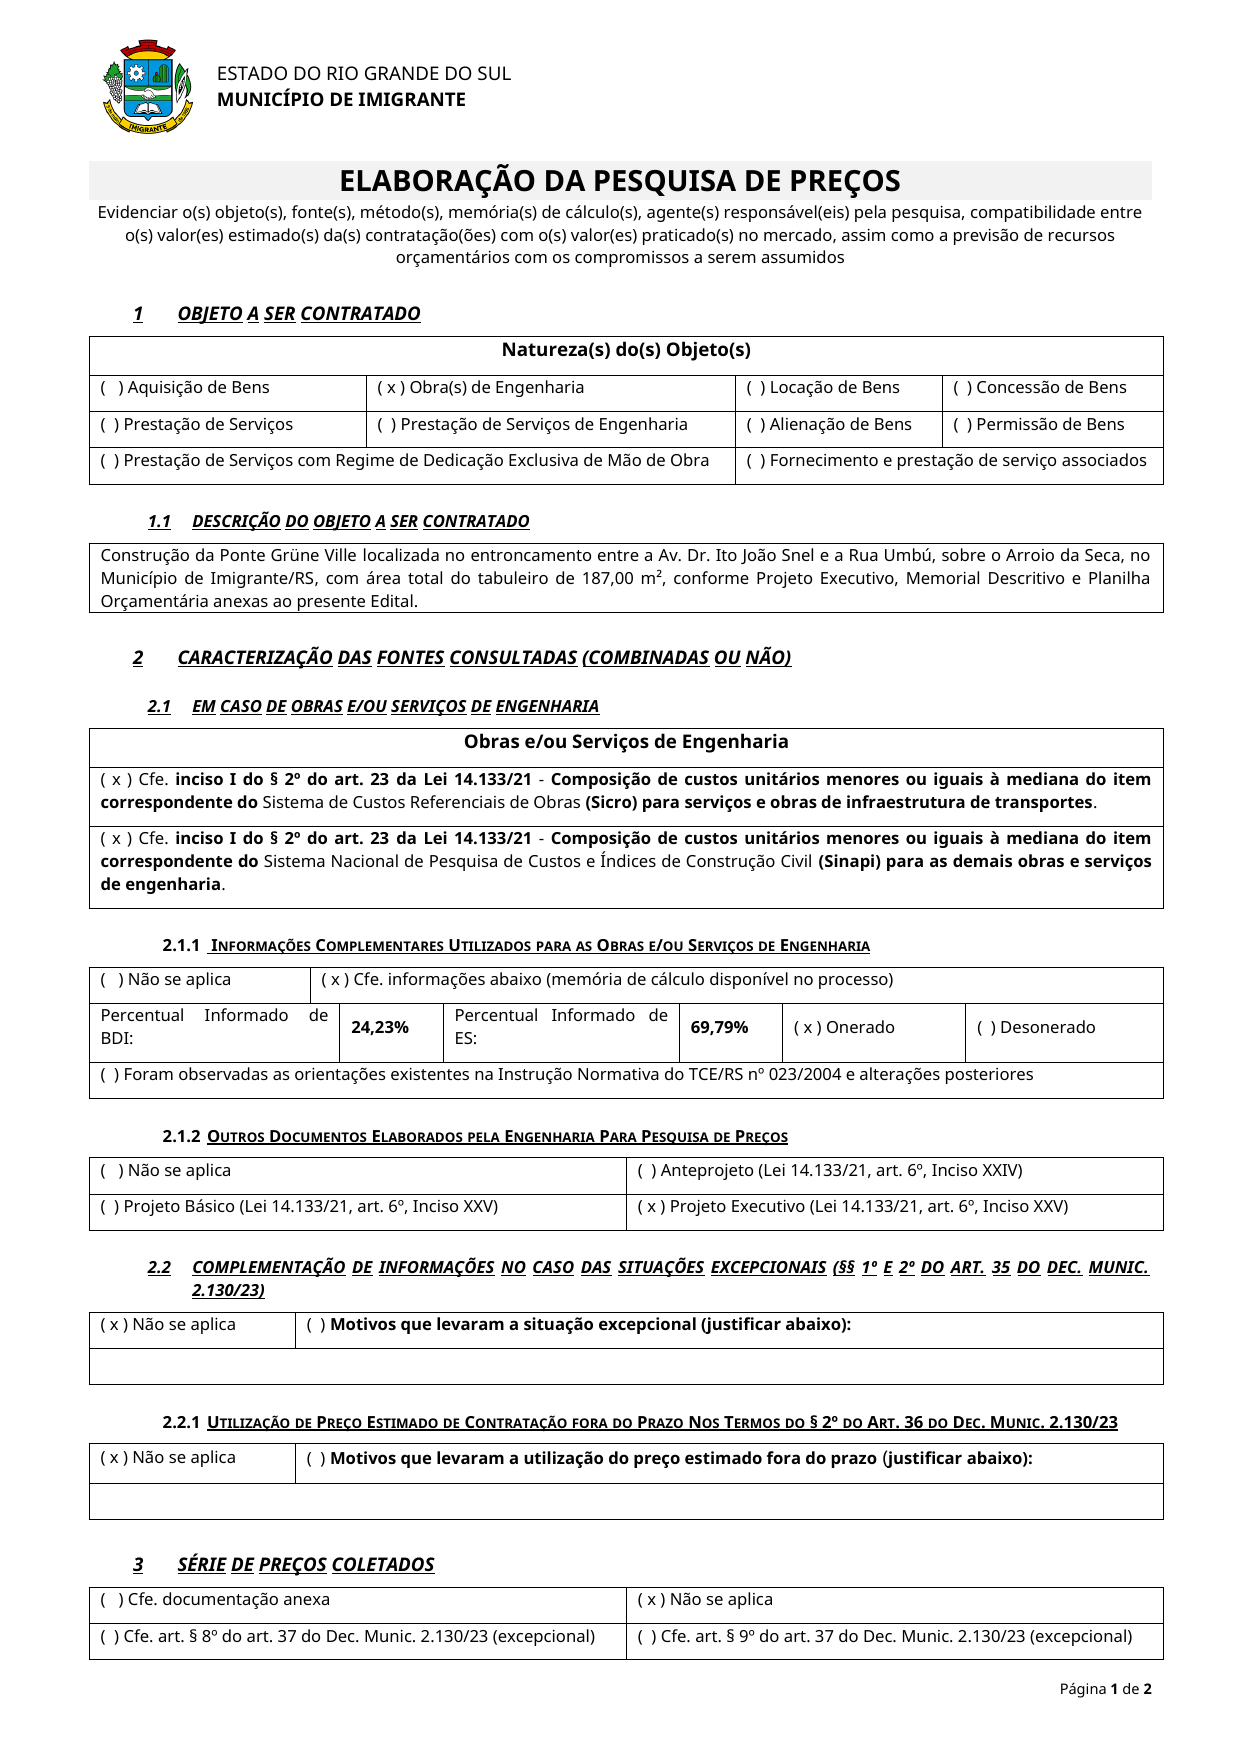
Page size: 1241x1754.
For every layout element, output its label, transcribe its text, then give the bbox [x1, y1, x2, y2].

subtitle Utilização de Preço Estimado de Contratação fora do Prazo Nos Termos do § 2º do Art. 36 do Dec. Munic. 2.130/23 [162, 1410, 1152, 1433]
table_cell 69,79% [680, 1004, 782, 1062]
table_cell 24,23% [340, 1004, 443, 1062]
picture [100, 38, 195, 135]
text ELABORAÇÃO DA PESQUISA DE PREÇOS [89, 161, 1152, 200]
table_cell ( ) Permissão de Bens [943, 412, 1163, 447]
table_header ( ) Cfe. documentação anexa [90, 1588, 626, 1623]
text Evidenciar o(s) objeto(s), fonte(s), método(s), memória(s) de cálculo(s), agente(s) responsável(eis) pela pesquisa, compatibilidade entre o(s) valor(es) estimado(s) da(s) contratação(ões) com o(s) valor(es) praticado(s) no mercado, assim como a previsão de recursos orçamentários com os compromissos a serem assumidos [89, 200, 1152, 268]
table_cell ( x ) Cfe. inciso I do § 2º do art. 23 da Lei 14.133/21 - Composição de custos unitários menores ou iguais à mediana do item correspondente do Sistema Nacional de Pesquisa de Custos e Índices de Construção Civil (Sinapi) para as demais obras e serviços de engenharia. [90, 827, 1163, 907]
table_cell ( ) Projeto Básico (Lei 14.133/21, art. 6º, Inciso XXV) [90, 1195, 626, 1230]
table_header ( x ) Não se aplica [627, 1588, 1163, 1623]
table_cell ( ) Aquisição de Bens [90, 376, 366, 411]
table_cell ( ) Concessão de Bens [943, 376, 1163, 411]
table_cell ( x ) Cfe. inciso I do § 2º do art. 23 da Lei 14.133/21 - Composição de custos unitários menores ou iguais à mediana do item correspondente do Sistema de Custos Referenciais de Obras (Sicro) para serviços e obras de infraestrutura de transportes. [90, 768, 1163, 826]
table_cell ( ) Fornecimento e prestação de serviço associados [736, 448, 1163, 483]
table_cell ( ) Locação de Bens [736, 376, 942, 411]
table_cell ( ) Alienação de Bens [736, 412, 942, 447]
table_cell ( x ) Obra(s) de Engenharia [367, 376, 735, 411]
table_cell ( ) Foram observadas as orientações existentes na Instrução Normativa do TCE/RS nº 023/2004 e alterações posteriores [90, 1063, 1163, 1098]
subtitle Objeto a ser contratado [133, 300, 1152, 325]
table_header ( ) Não se aplica [90, 1158, 626, 1193]
table_cell ( ) Desonerado [966, 1004, 1163, 1062]
table_cell ( x ) Projeto Executivo (Lei 14.133/21, art. 6º, Inciso XXV) [627, 1195, 1163, 1230]
table_cell [90, 1484, 1163, 1519]
table_cell ( ) Prestação de Serviços [90, 412, 366, 447]
subtitle Descrição do objeto a ser contratado [148, 509, 1152, 532]
table_header ( x ) Não se aplica [90, 1444, 295, 1482]
subtitle Caracterização das fontes consultadas (combinadas ou não) [133, 644, 1152, 670]
subtitle Série De Preços Coletados [133, 1551, 1152, 1576]
table_header ( ) Motivos que levaram a situação excepcional (justificar abaixo): [296, 1313, 1163, 1348]
table_header Construção da Ponte Grüne Ville localizada no entroncamento entre a Av. Dr. Ito João Snel e a Rua Umbú, sobre o Arroio da Seca, no Município de Imigrante/RS, com área total do tabuleiro de 187,00 m², conforme Projeto Executivo, Memorial Descritivo e Planilha Orçamentária anexas ao presente Edital. [90, 544, 1163, 612]
subtitle Informações Complementares Utilizados para as Obras e/ou Serviços de Engenharia [162, 933, 1152, 956]
table_cell Percentual Informado de ES: [444, 1004, 679, 1062]
subtitle Outros Documentos Elaborados pela Engenharia Para Pesquisa de Preços [162, 1124, 1152, 1147]
table_header Natureza(s) do(s) Objeto(s) [90, 337, 1163, 375]
table_cell ( ) Prestação de Serviços com Regime de Dedicação Exclusiva de Mão de Obra [90, 448, 735, 483]
table_cell [90, 1349, 1163, 1384]
table_header ( ) Não se aplica [90, 968, 310, 1003]
table_cell ( ) Cfe. art. § 8º do art. 37 do Dec. Munic. 2.130/23 (excepcional) [90, 1624, 626, 1659]
table_header ( x ) Cfe. informações abaixo (memória de cálculo disponível no processo) [311, 968, 1163, 1003]
table_cell ( x ) Onerado [783, 1004, 965, 1062]
table_header ( ) Motivos que levaram a utilização do preço estimado fora do prazo (justificar abaixo): [296, 1444, 1163, 1482]
table_cell ( ) Prestação de Serviços de Engenharia [367, 412, 735, 447]
table_header ( x ) Não se aplica [90, 1313, 295, 1348]
table_cell ( ) Cfe. art. § 9º do art. 37 do Dec. Munic. 2.130/23 (excepcional) [627, 1624, 1163, 1659]
table_header Obras e/ou Serviços de Engenharia [90, 729, 1163, 767]
table_header ( ) Anteprojeto (Lei 14.133/21, art. 6º, Inciso XXIV) [627, 1158, 1163, 1193]
subtitle Complementação de Informações no Caso das Situações Excepcionais (§§ 1º e 2º do Art. 35 do Dec. Munic. 2.130/23) [148, 1256, 1152, 1301]
table_cell Percentual Informado de BDI: [90, 1004, 339, 1062]
subtitle Em Caso de Obras e/ou Serviços de Engenharia [148, 695, 1152, 717]
